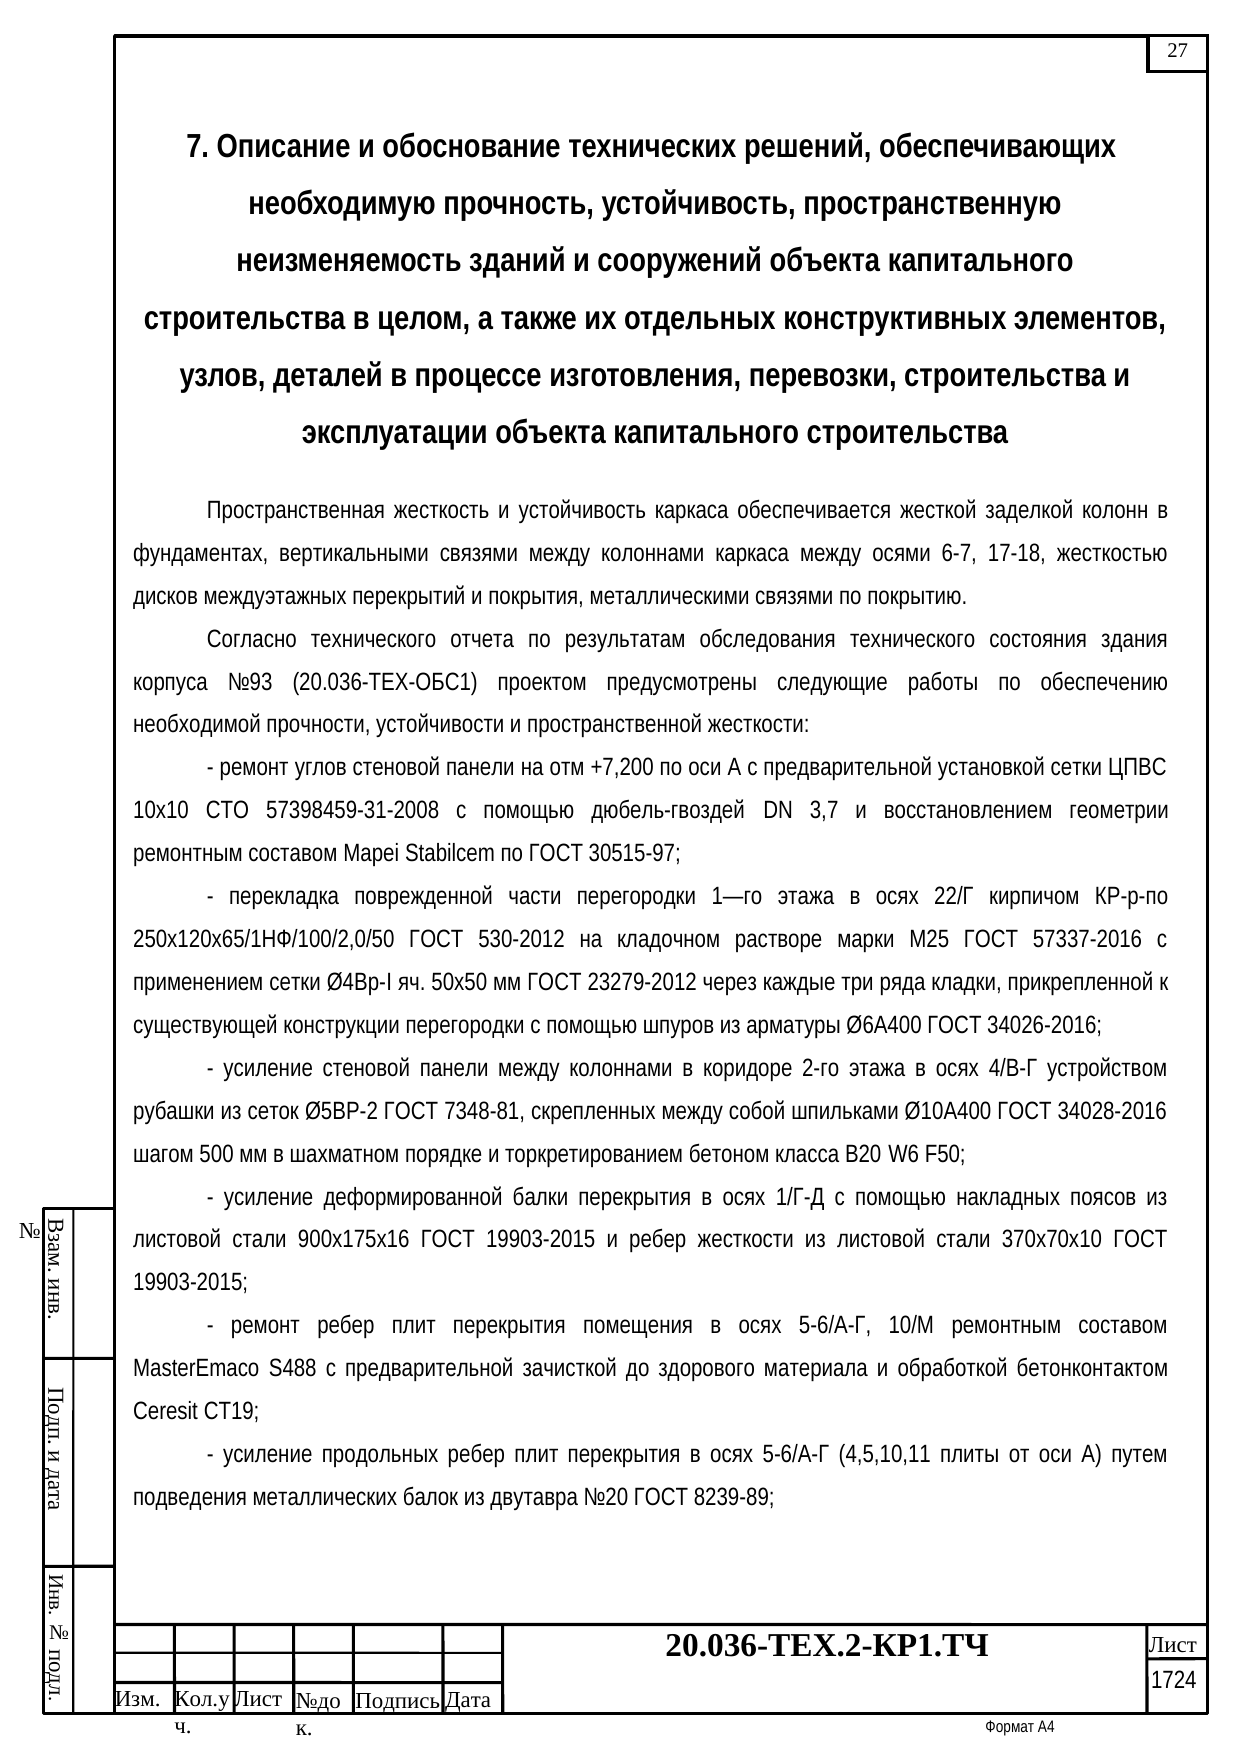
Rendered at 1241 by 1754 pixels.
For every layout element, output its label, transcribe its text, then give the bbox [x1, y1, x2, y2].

text Пространственная жесткость и устойчивость каркаса обеспечивается жесткой заделкой колонн в фундаментах, вертикальными связями между колоннами каркаса между осями 6-7, 17-18, жесткостью дисков междуэтажных перекрытий и покрытия, металлическими связями по покрытию. [133, 495, 1169, 609]
text - перекладка поврежденной части перегородки 1—го этажа в осях 22/Г кирпичом КР-р-по 250х120х65/1НФ/100/2,0/50 ГОСТ 530-2012 на кладочном растворе марки М25 ГОСТ 57337-2016 с применением сетки Ø4Вр-I яч. 50х50 мм ГОСТ 23279-2012 через каждые три ряда кладки, прикрепленной к существующей конструкции перегородки с помощью шпуров из арматуры Ø6А400 ГОСТ 34026-2016; [133, 881, 1169, 1038]
text - ремонт ребер плит перекрытия помещения в осях 5-6/А-Г, 10/М ремонтным составом MasterEmaco S488 с предварительной зачисткой до здорового материала и обработкой бетонконтактом Ceresit CT19; [133, 1310, 1169, 1425]
text - ремонт углов стеновой панели на отм +7,200 по оси А с предварительной установкой сетки ЦПВС 10х10 СТО 57398459-31-2008 с помощью дюбель-гвоздей DN 3,7 и восстановлением геометрии ремонтным составом Mapei Stabilcem по ГОСТ 30515-97; [133, 752, 1169, 867]
subtitle Описание и обоснование технических решений, обеспечивающих необходимую прочность, устойчивость, пространственную неизменяемость зданий и сооружений объекта капитального строительства в целом, а также их отдельных конструктивных элементов, узлов, деталей в процессе изготовления, перевозки, строительства и эксплуатации объекта капитального строительства [133, 126, 1169, 451]
text - усиление деформированной балки перекрытия в осях 1/Г-Д с помощью накладных поясов из листовой стали 900х175х16 ГОСТ 19903-2015 и ребер жесткости из листовой стали 370х70х10 ГОСТ 19903-2015; [133, 1182, 1169, 1296]
text Согласно технического отчета по результатам обследования технического состояния здания корпуса №93 (20.036-ТЕХ-ОБС1) проектом предусмотрены следующие работы по обеспечению необходимой прочности, устойчивости и пространственной жесткости: [133, 624, 1169, 738]
text - усиление продольных ребер плит перекрытия в осях 5-6/А-Г (4,5,10,11 плиты от оси А) путем подведения металлических балок из двутавра №20 ГОСТ 8239-89; [133, 1439, 1169, 1511]
text - усиление стеновой панели между колоннами в коридоре 2-го этажа в осях 4/В-Г устройством рубашки из сеток Ø5ВР-2 ГОСТ 7348-81, скрепленных между собой шпильками Ø10А400 ГОСТ 34028-2016 шагом 500 мм в шахматном порядке и торкретированием бетоном класса В20 W6 F50; [133, 1053, 1169, 1167]
